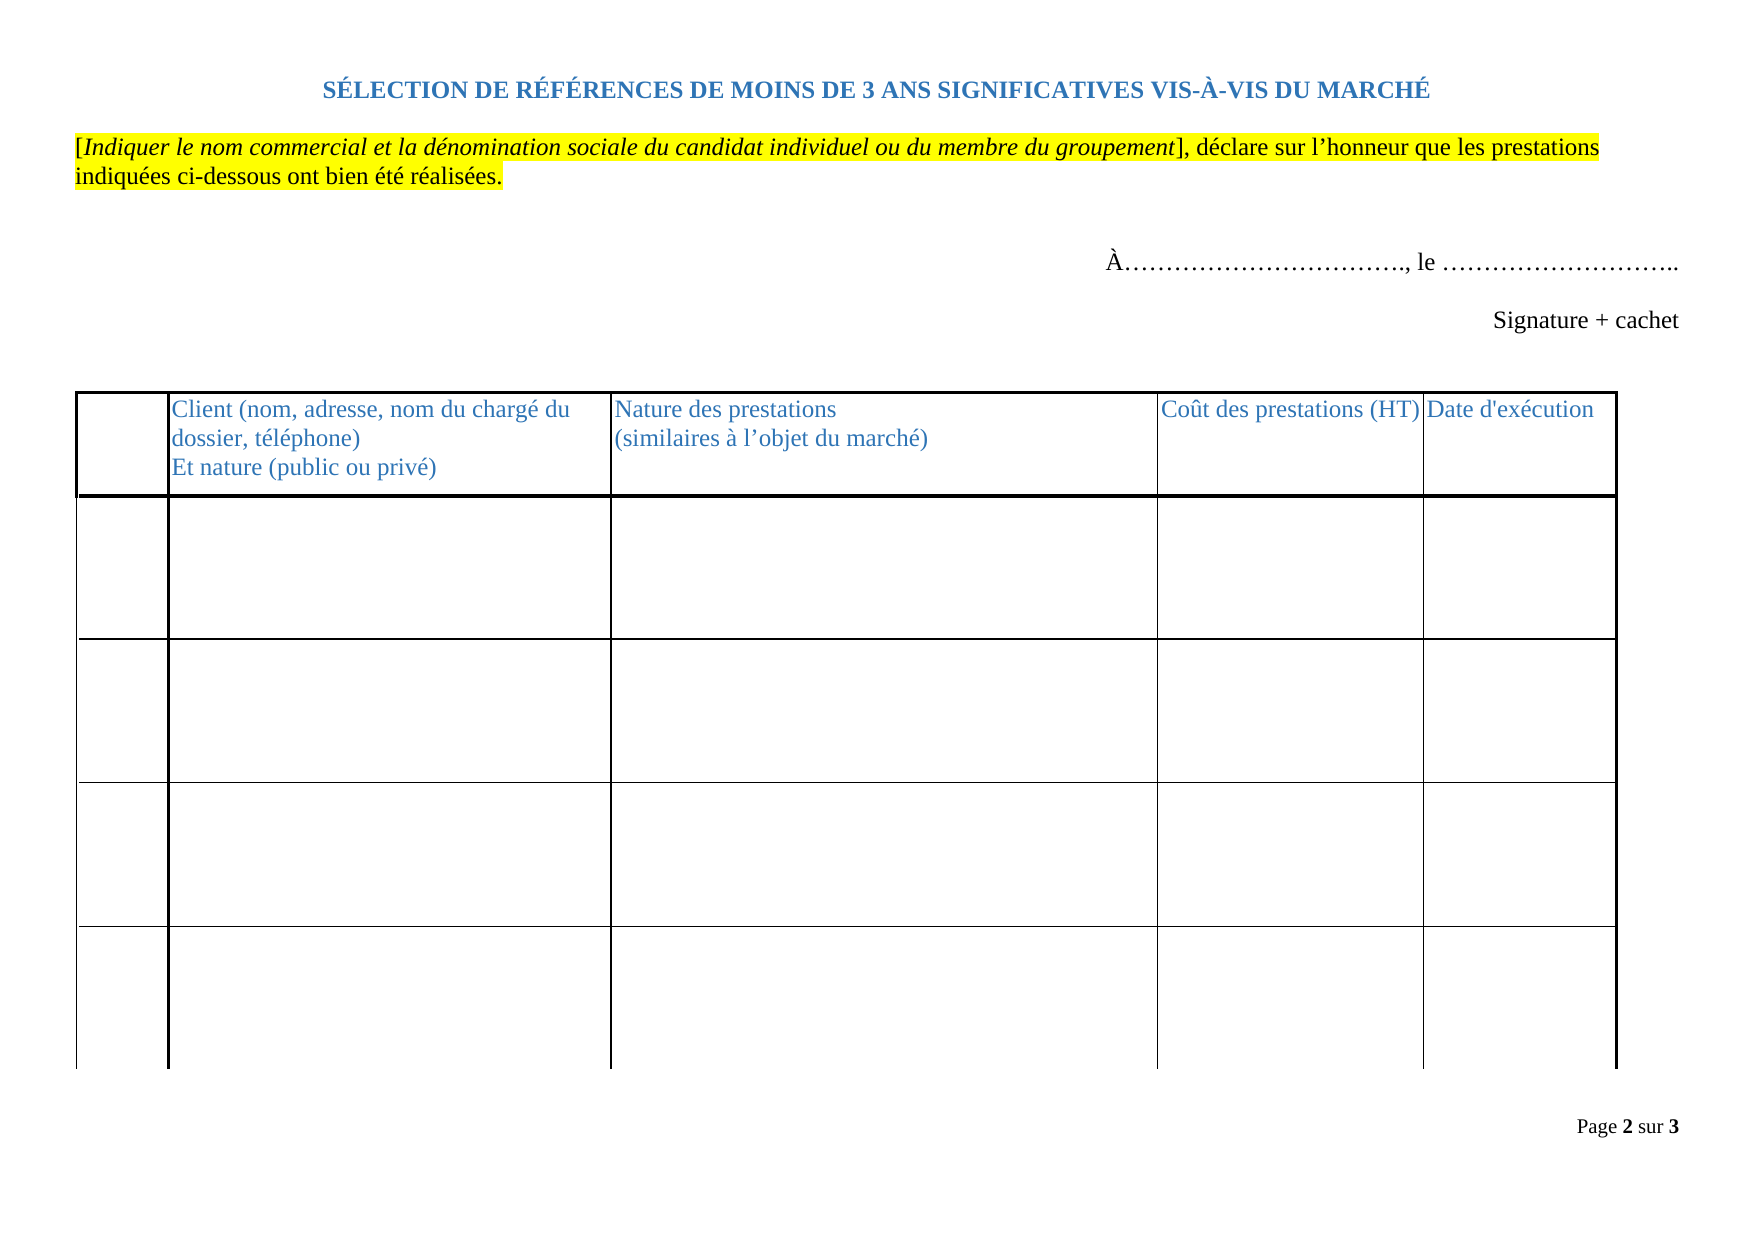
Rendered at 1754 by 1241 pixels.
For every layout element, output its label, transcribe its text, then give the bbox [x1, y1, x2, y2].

table_cell [1424, 498, 1615, 638]
table_cell [77, 926, 167, 1069]
table_cell [612, 783, 1157, 926]
table_header [78, 394, 167, 494]
table_cell [77, 494, 167, 638]
table_header Date d'exécution [1424, 394, 1615, 494]
table_cell [77, 638, 167, 782]
table_cell [1424, 783, 1615, 926]
table_cell [612, 498, 1157, 638]
table_header Coût des prestations (HT) [1158, 394, 1423, 494]
text À……………………………., le ……………………….. [75, 247, 1679, 276]
table_cell [170, 640, 610, 782]
table_cell [170, 783, 610, 926]
table_cell [170, 927, 610, 1069]
table_cell [1424, 640, 1615, 782]
table_cell [1158, 927, 1423, 1069]
text SÉLECTION DE RÉFÉRENCES DE MOINS DE 3 ANS SIGNIFICATIVES VIS-À-VIS DU MARCHÉ [75, 75, 1679, 104]
table_cell [170, 498, 610, 638]
table_cell [1158, 640, 1423, 782]
table_cell [1158, 783, 1423, 926]
table_cell [1158, 498, 1423, 638]
table_cell [612, 640, 1157, 782]
table_cell [612, 927, 1157, 1069]
table_cell [1424, 927, 1615, 1069]
text Signature + cachet [75, 305, 1679, 334]
table_header Nature des prestations (similaires à l’objet du marché) [612, 394, 1157, 494]
table_header Client (nom, adresse, nom du chargé du dossier, téléphone) Et nature (public ou privé) [170, 394, 610, 494]
text [Indiquer le nom commercial et la dénomination sociale du candidat individuel ou du membre du groupement], déclare sur l’honneur que les prestations indiquées ci-dessous ont bien été réalisées. [75, 132, 1679, 190]
table_cell [77, 782, 167, 926]
